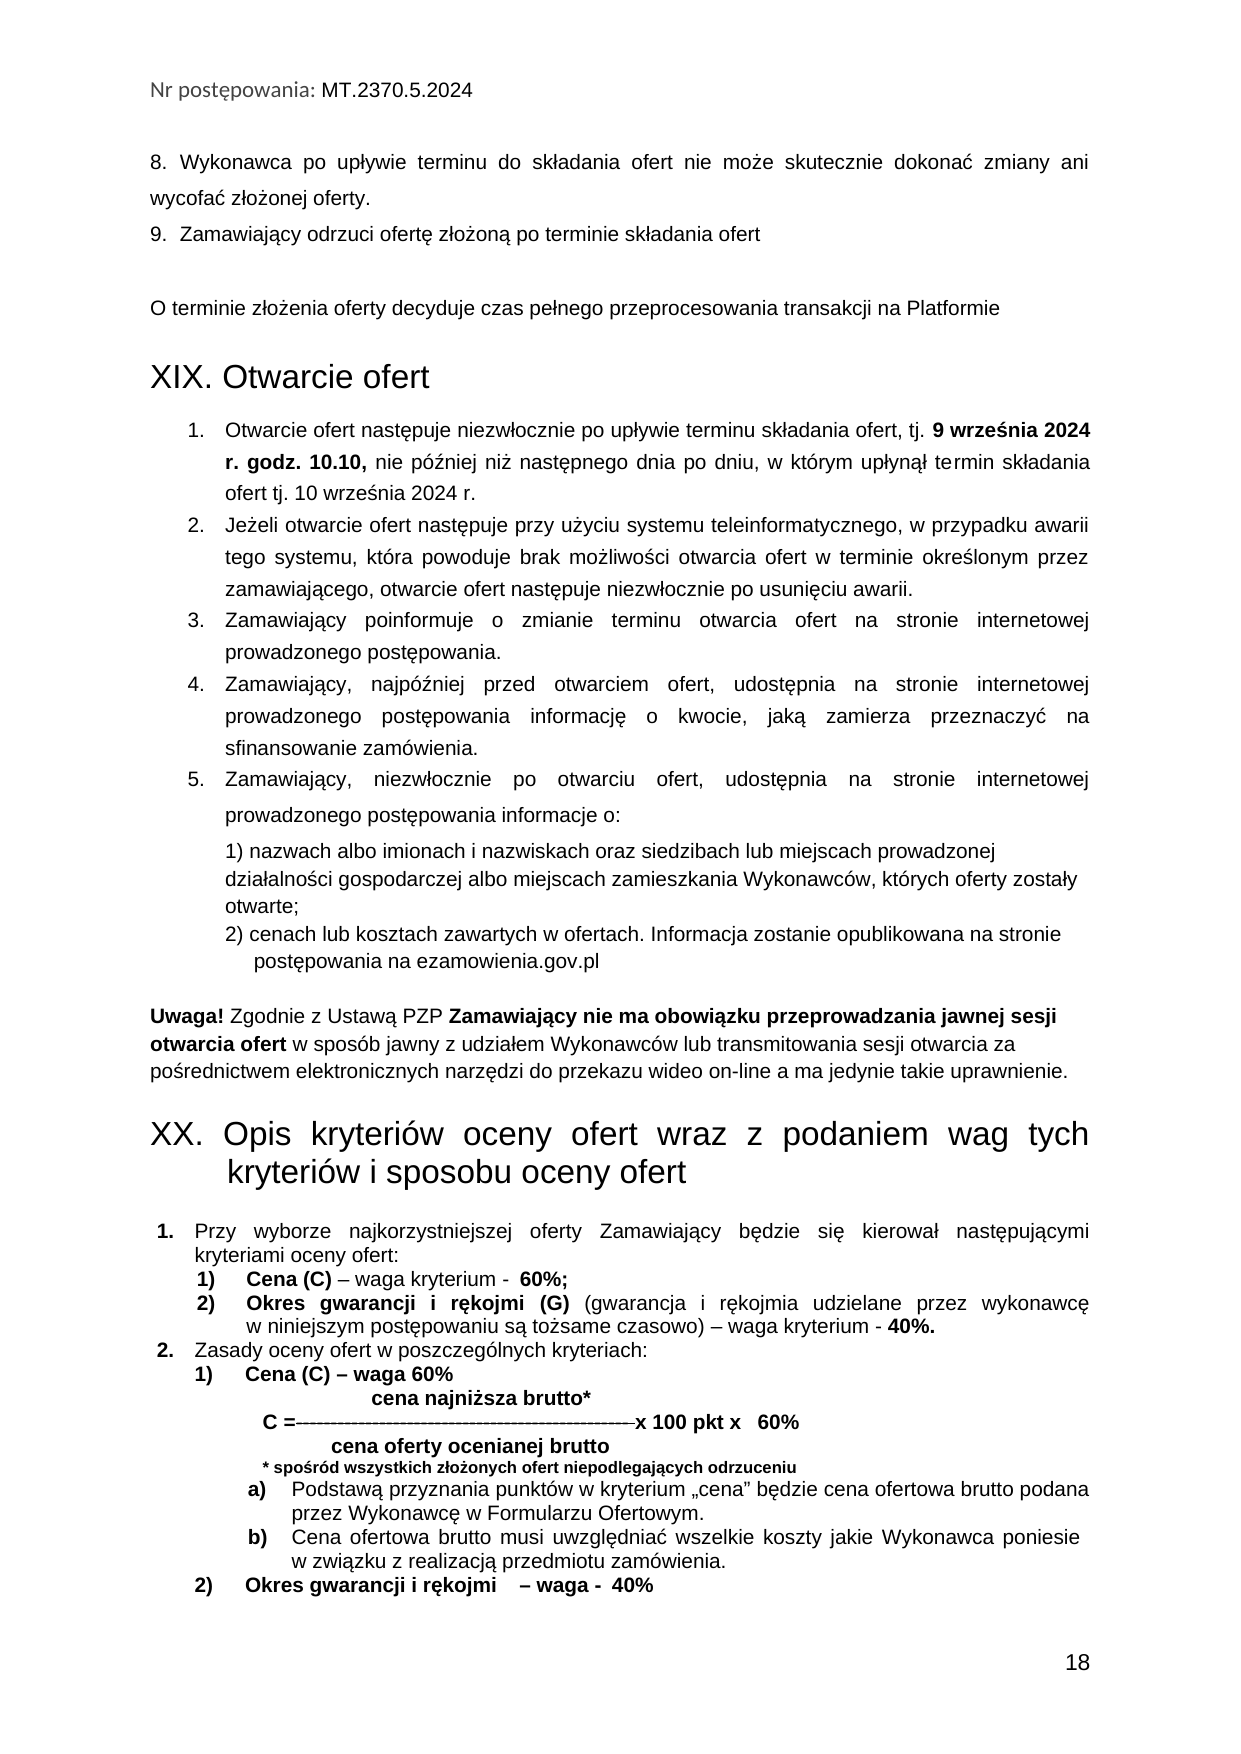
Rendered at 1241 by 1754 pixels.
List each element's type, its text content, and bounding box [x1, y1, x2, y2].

text 2) cenach lub kosztach zawartych w ofertach. Informacja zostanie opublikowana na stronie postępowania na ezamowienia.gov.pl [225, 922, 1090, 973]
list Wykonawca po upływie terminu do składania ofert nie może skutecznie dokonać zmiany ani wycofać złożonej oferty. [150, 150, 1090, 210]
subtitle O terminie złożenia oferty decyduje czas pełnego przeprocesowania transakcji na Platformie [150, 295, 1090, 319]
list Zasady oceny ofert w poszczególnych kryteriach: [157, 1338, 1090, 1362]
list Zamawiający, najpóźniej przed otwarciem ofert, udostępnia na stronie internetowej prowadzonego postępowania informację o kwocie, jaką zamierza przeznaczyć na sfinansowanie zamówienia. [187, 672, 1090, 759]
subtitle XX. Opis kryteriów oceny ofert wraz z podaniem wag tych kryteriów i sposobu oceny ofert [150, 1114, 1090, 1191]
list Cena ofertowa brutto musi uwzględniać wszelkie koszty jakie Wykonawca poniesie w związku z realizacją przedmiotu zamówienia. [248, 1525, 1090, 1573]
text cena oferty ocenianej brutto [331, 1434, 1090, 1458]
list Cena (C) – waga 60% [194, 1362, 1090, 1386]
text cena najniższa brutto* [371, 1386, 1090, 1410]
list Zamawiający poinformuje o zmianie terminu otwarcia ofert na stronie internetowej prowadzonego postępowania. [187, 608, 1090, 664]
list Okres gwarancji i rękojmi – waga - 40% [194, 1573, 1090, 1597]
text 1) nazwach albo imionach i nazwiskach oraz siedzibach lub miejscach prowadzonej działalności gospodarczej albo miejscach zamieszkania Wykonawców, których oferty zostały otwarte; [225, 839, 1090, 918]
list Jeżeli otwarcie ofert następuje przy użyciu systemu teleinformatycznego, w przypadku awarii tego systemu, która powoduje brak możliwości otwarcia ofert w terminie określonym przez zamawiającego, otwarcie ofert następuje niezwłocznie po usunięciu awarii. [187, 513, 1090, 601]
list Okres gwarancji i rękojmi (G) (gwarancja i rękojmia udzielane przez wykonawcę w niniejszym postępowaniu są tożsame czasowo) – waga kryterium - 40%. [197, 1290, 1090, 1338]
list Zamawiający, niezwłocznie po otwarciu ofert, udostępnia na stronie internetowej prowadzonego postępowania informacje o: [187, 767, 1090, 827]
list Podstawą przyznania punktów w kryterium „cena” będzie cena ofertowa brutto podana przez Wykonawcę w Formularzu Ofertowym. [248, 1477, 1090, 1525]
list Cena (C) – waga kryterium - 60%; [197, 1266, 1090, 1290]
subtitle XIX. Otwarcie ofert [150, 357, 1090, 396]
list Zamawiający odrzuci ofertę złożoną po terminie składania ofert [150, 222, 1090, 246]
text C =------------------------------------------------ x 100 pkt x 60% [262, 1410, 1090, 1434]
list Przy wyborze najkorzystniejszej oferty Zamawiający będzie się kierował następującymi kryteriami oceny ofert: [157, 1218, 1090, 1266]
text * spośród wszystkich złożonych ofert niepodlegających odrzuceniu [189, 1458, 1090, 1477]
text Uwaga! Zgodnie z Ustawą PZP Zamawiający nie ma obowiązku przeprowadzania jawnej sesji otwarcia ofert w sposób jawny z udziałem Wykonawców lub transmitowania sesji otwarcia za pośrednictwem elektronicznych narzędzi do przekazu wideo on-line a ma jedynie takie uprawnienie. [150, 1004, 1090, 1083]
list Otwarcie ofert następuje niezwłocznie po upływie terminu składania ofert, tj. 9 września 2024 r. godz. 10.10, nie później niż następnego dnia po dniu, w którym upłynął termin składania ofert tj. 10 września 2024 r. [187, 418, 1090, 505]
